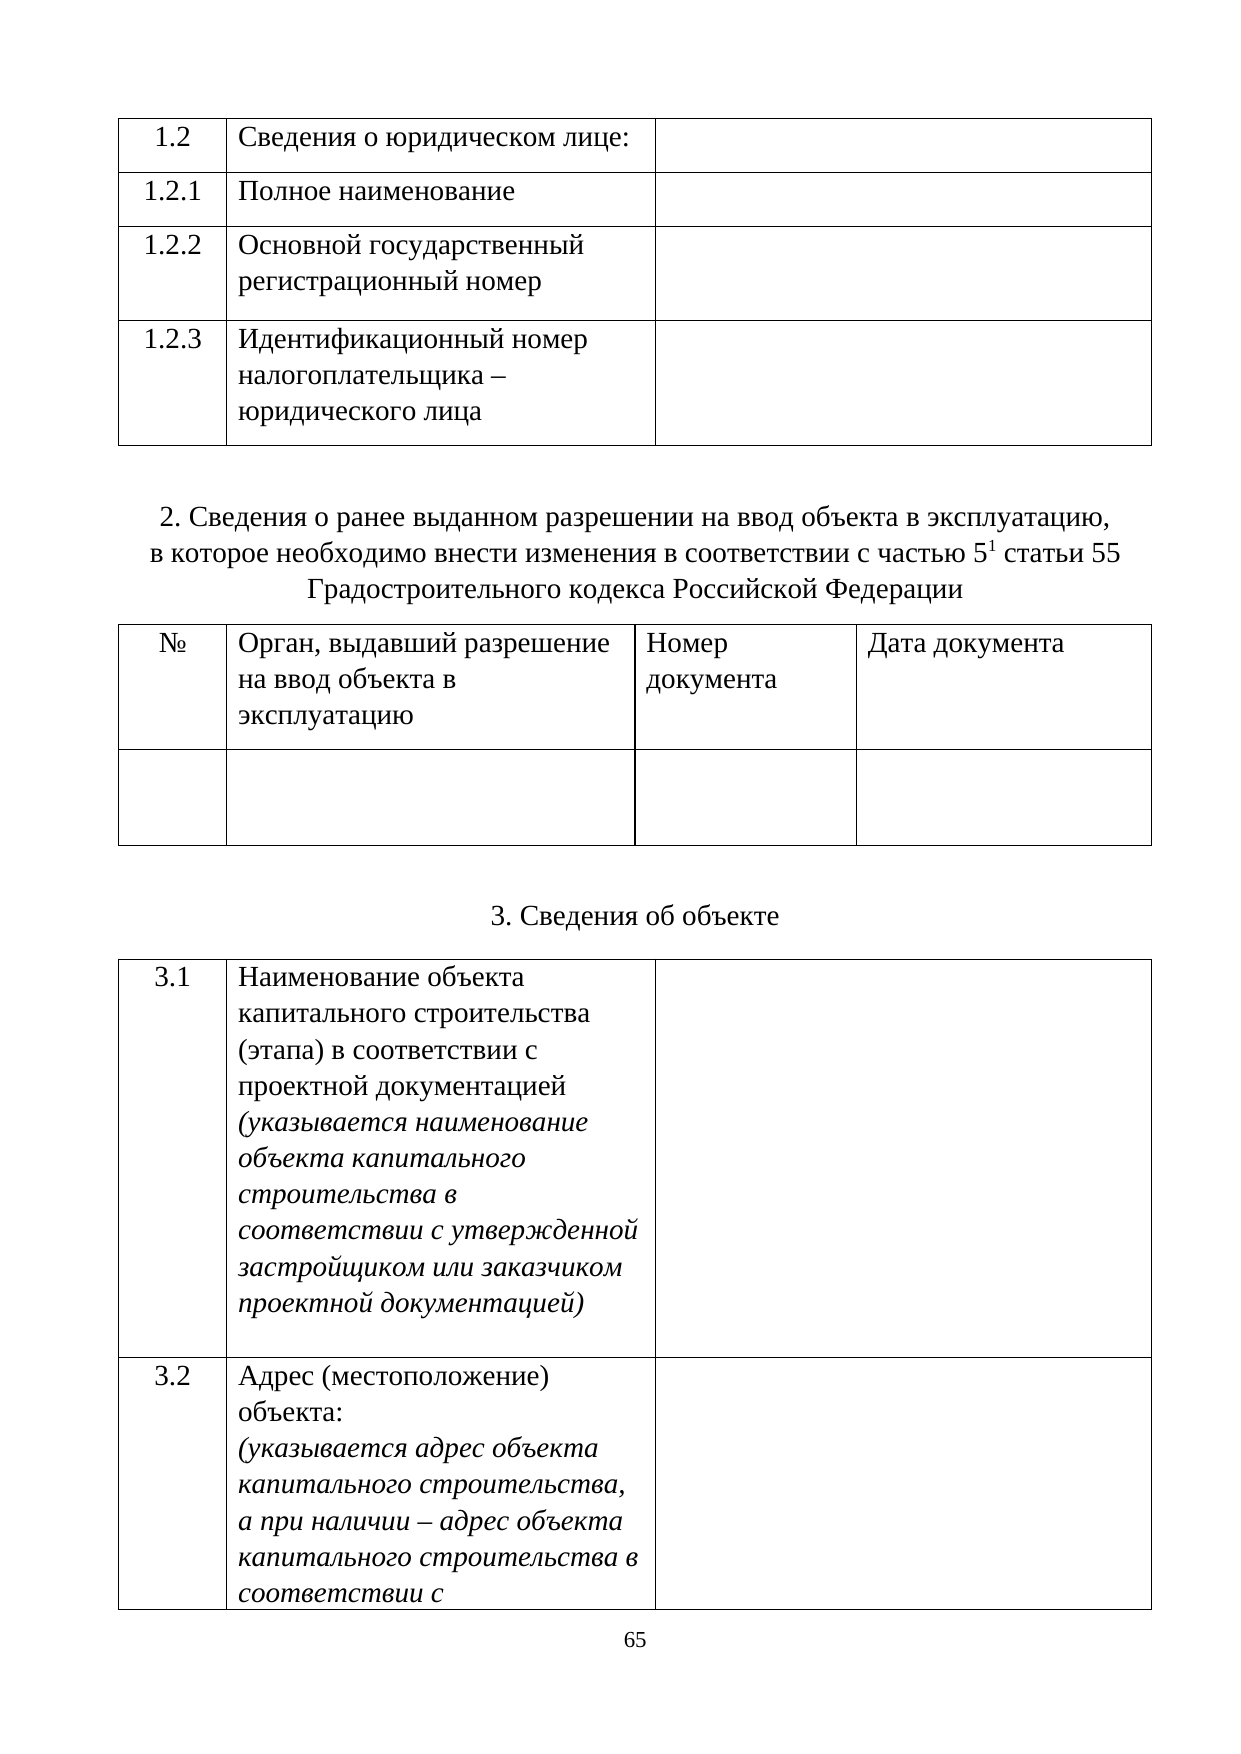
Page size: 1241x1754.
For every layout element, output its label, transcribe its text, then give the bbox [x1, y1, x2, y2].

table_cell 3. Сведения об объекте [118, 846, 1152, 958]
table_cell 1.2.3 [119, 321, 226, 445]
table_cell [227, 750, 634, 844]
table_cell Основной государственный регистрационный номер [227, 227, 655, 320]
table_cell Сведения о юридическом лице: [227, 119, 655, 172]
table_cell [119, 750, 226, 844]
table_cell [656, 227, 1151, 320]
table_cell Орган, выдавший разрешение на ввод объекта в эксплуатацию [227, 625, 634, 749]
table_cell Наименование объекта капитального строительства (этапа) в соответствии с проектной документацией (указывается наименование объекта капитального строительства в соответствии с утвержденной застройщиком или заказчиком проектной документацией) [227, 960, 655, 1357]
table_cell [636, 750, 856, 844]
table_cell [227, 1358, 655, 1608]
table_cell Номер документа [636, 625, 856, 749]
table_cell 2. Сведения о ранее выданном разрешении на ввод объекта в эксплуатацию, в которое необходимо внести изменения в соответствии с частью 51 статьи 55 Градостроительного кодекса Российской Федерации [118, 446, 1152, 624]
table_cell [656, 960, 1151, 1357]
table_cell Полное наименование [227, 173, 655, 226]
table_cell [656, 119, 1151, 172]
table_cell [857, 750, 1151, 844]
table_cell [656, 1358, 1151, 1608]
table_cell Идентификационный номер налогоплательщика – юридического лица [227, 321, 655, 445]
table_cell [656, 173, 1151, 226]
table_cell 3.2 [119, 1358, 226, 1608]
table_cell Дата документа [857, 625, 1151, 749]
table_cell [656, 321, 1151, 445]
table_cell 1.2.2 [119, 227, 226, 320]
table_cell 1.2 [119, 119, 226, 172]
table_cell № [119, 625, 226, 749]
table_cell 1.2.1 [119, 173, 226, 226]
table_cell 3.1 [119, 960, 226, 1357]
